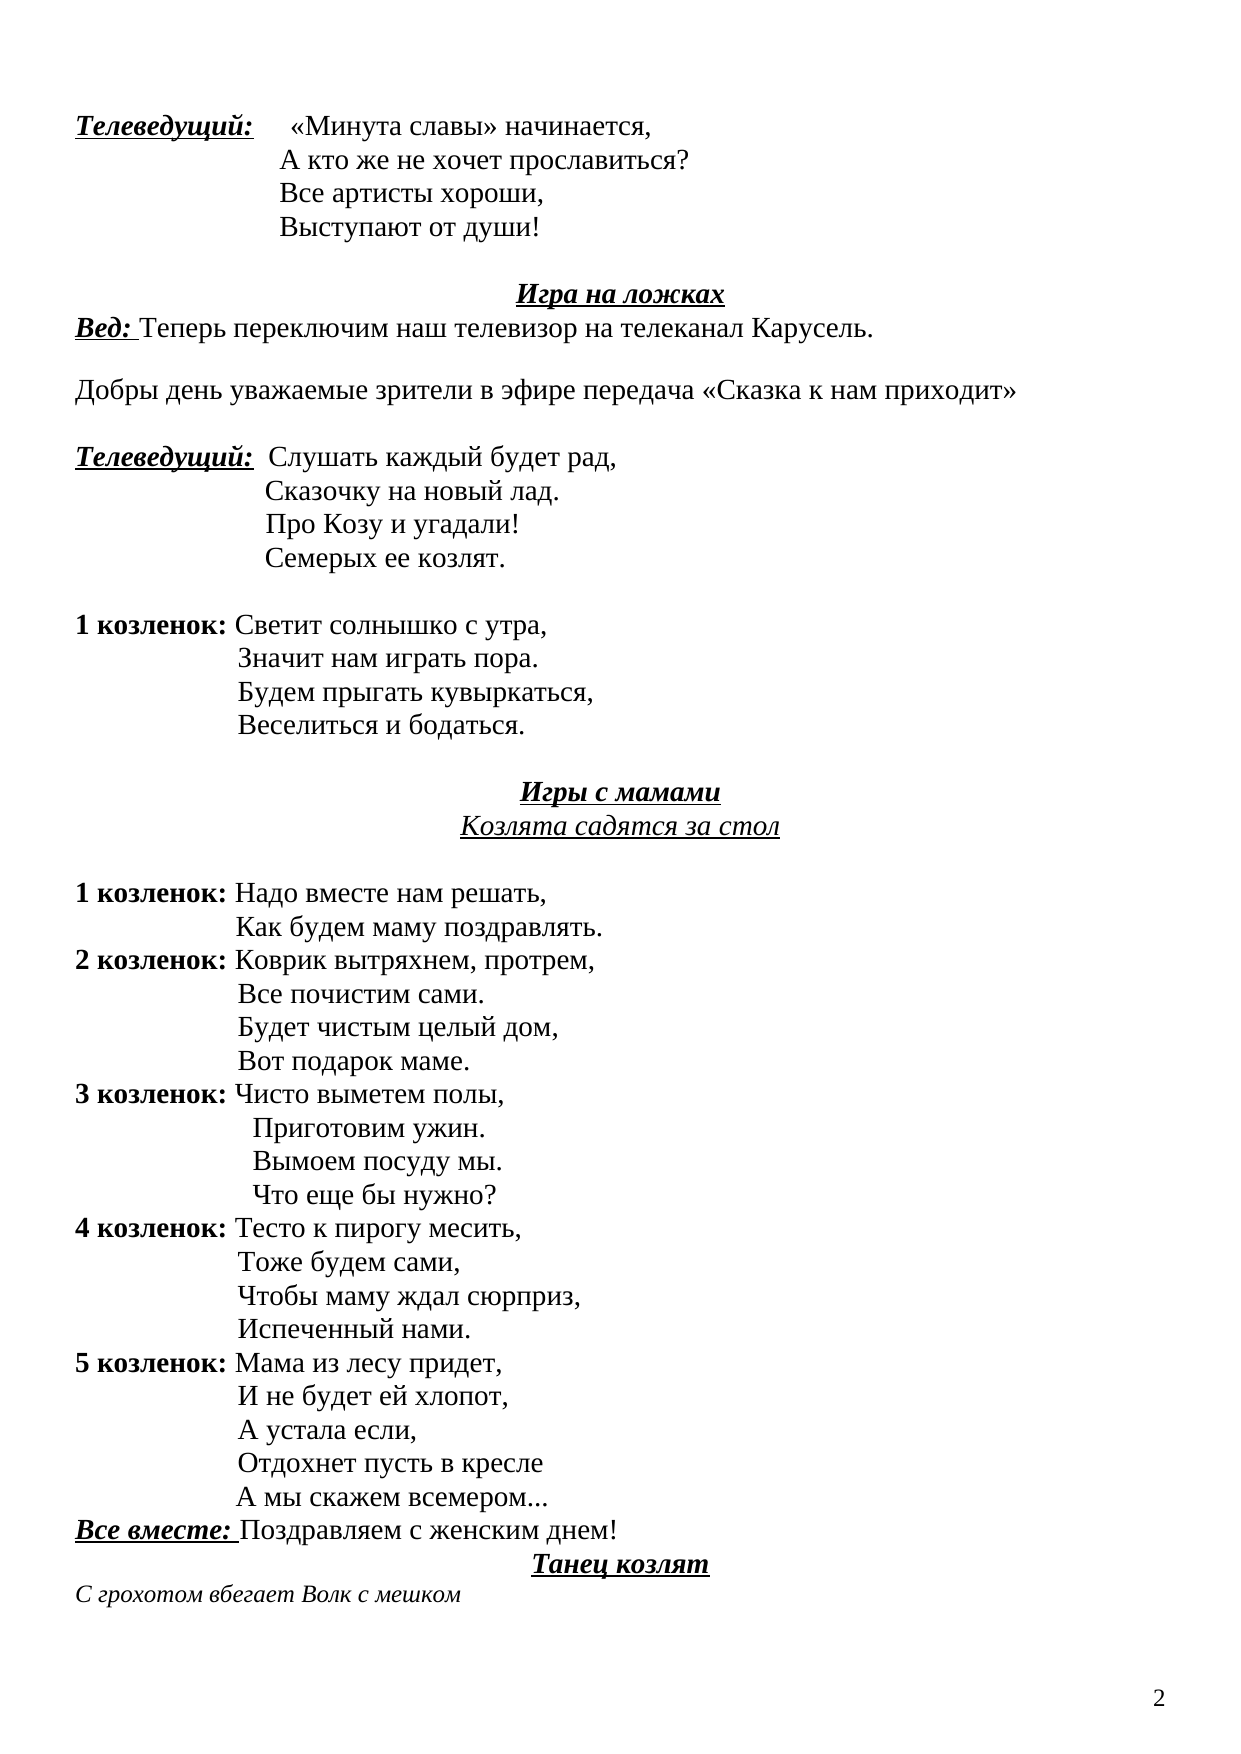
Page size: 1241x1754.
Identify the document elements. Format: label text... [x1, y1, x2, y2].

text Игры с мамами [75, 774, 1165, 808]
text 2 козленок: Коврик вытряхнем, протрем, [75, 942, 1165, 976]
text Вот подарок маме. [75, 1043, 1165, 1076]
text 1 козленок: Надо вместе нам решать, [75, 875, 1165, 909]
text Добры день уважаемые зрители в эфире передача «Сказка к нам приходит» [75, 372, 1165, 406]
text А устала если, [75, 1412, 1165, 1445]
text Тоже будем сами, [75, 1244, 1165, 1278]
text Все вместе: Поздравляем с женским днем! [75, 1512, 1165, 1546]
text Вымоем посуду мы. [75, 1143, 1165, 1177]
text А мы скажем всемером... [75, 1479, 1165, 1512]
text И не будет ей хлопот, [75, 1378, 1165, 1412]
text Будет чистым целый дом, [75, 1009, 1165, 1043]
text Будем прыгать кувыркаться, [75, 674, 1165, 707]
text Приготовим ужин. [75, 1110, 1165, 1143]
text 5 козленок: Мама из лесу придет, [75, 1345, 1165, 1378]
text Все почистим сами. [75, 976, 1165, 1009]
text Про Козу и угадали! Семерых ее козлят. [75, 506, 1165, 573]
text Испеченный нами. [75, 1311, 1165, 1345]
text Как будем маму поздравлять. [75, 909, 1165, 942]
text Веселиться и бодаться. [75, 707, 1165, 741]
text Что еще бы нужно? [75, 1177, 1165, 1211]
text Значит нам играть пора. [75, 640, 1165, 674]
text Вед: Теперь переключим наш телевизор на телеканал Карусель. [75, 310, 1165, 343]
text Танец козлят [75, 1546, 1165, 1579]
text А кто же не хочет прославиться? [75, 142, 1165, 176]
text С грохотом вбегает Волк с мешком [75, 1579, 1165, 1608]
text Чтобы маму ждал сюрприз, [75, 1278, 1165, 1311]
text Отдохнет пусть в кресле [75, 1445, 1165, 1479]
text 3 козленок: Чисто выметем полы, [75, 1076, 1165, 1110]
text Козлята садятся за стол [75, 808, 1165, 842]
text Выступают от души! [75, 209, 1165, 243]
text Все артисты хороши, [75, 176, 1165, 209]
text Телеведущий: «Минута славы» начинается, [75, 108, 1165, 142]
text 4 козленок: Тесто к пирогу месить, [75, 1211, 1165, 1244]
text Сказочку на новый лад. [75, 473, 1165, 506]
text Телеведущий: Слушать каждый будет рад, [75, 439, 1165, 473]
text Игра на ложках [75, 276, 1165, 310]
text 1 козленок: Светит солнышко с утра, [75, 607, 1165, 640]
